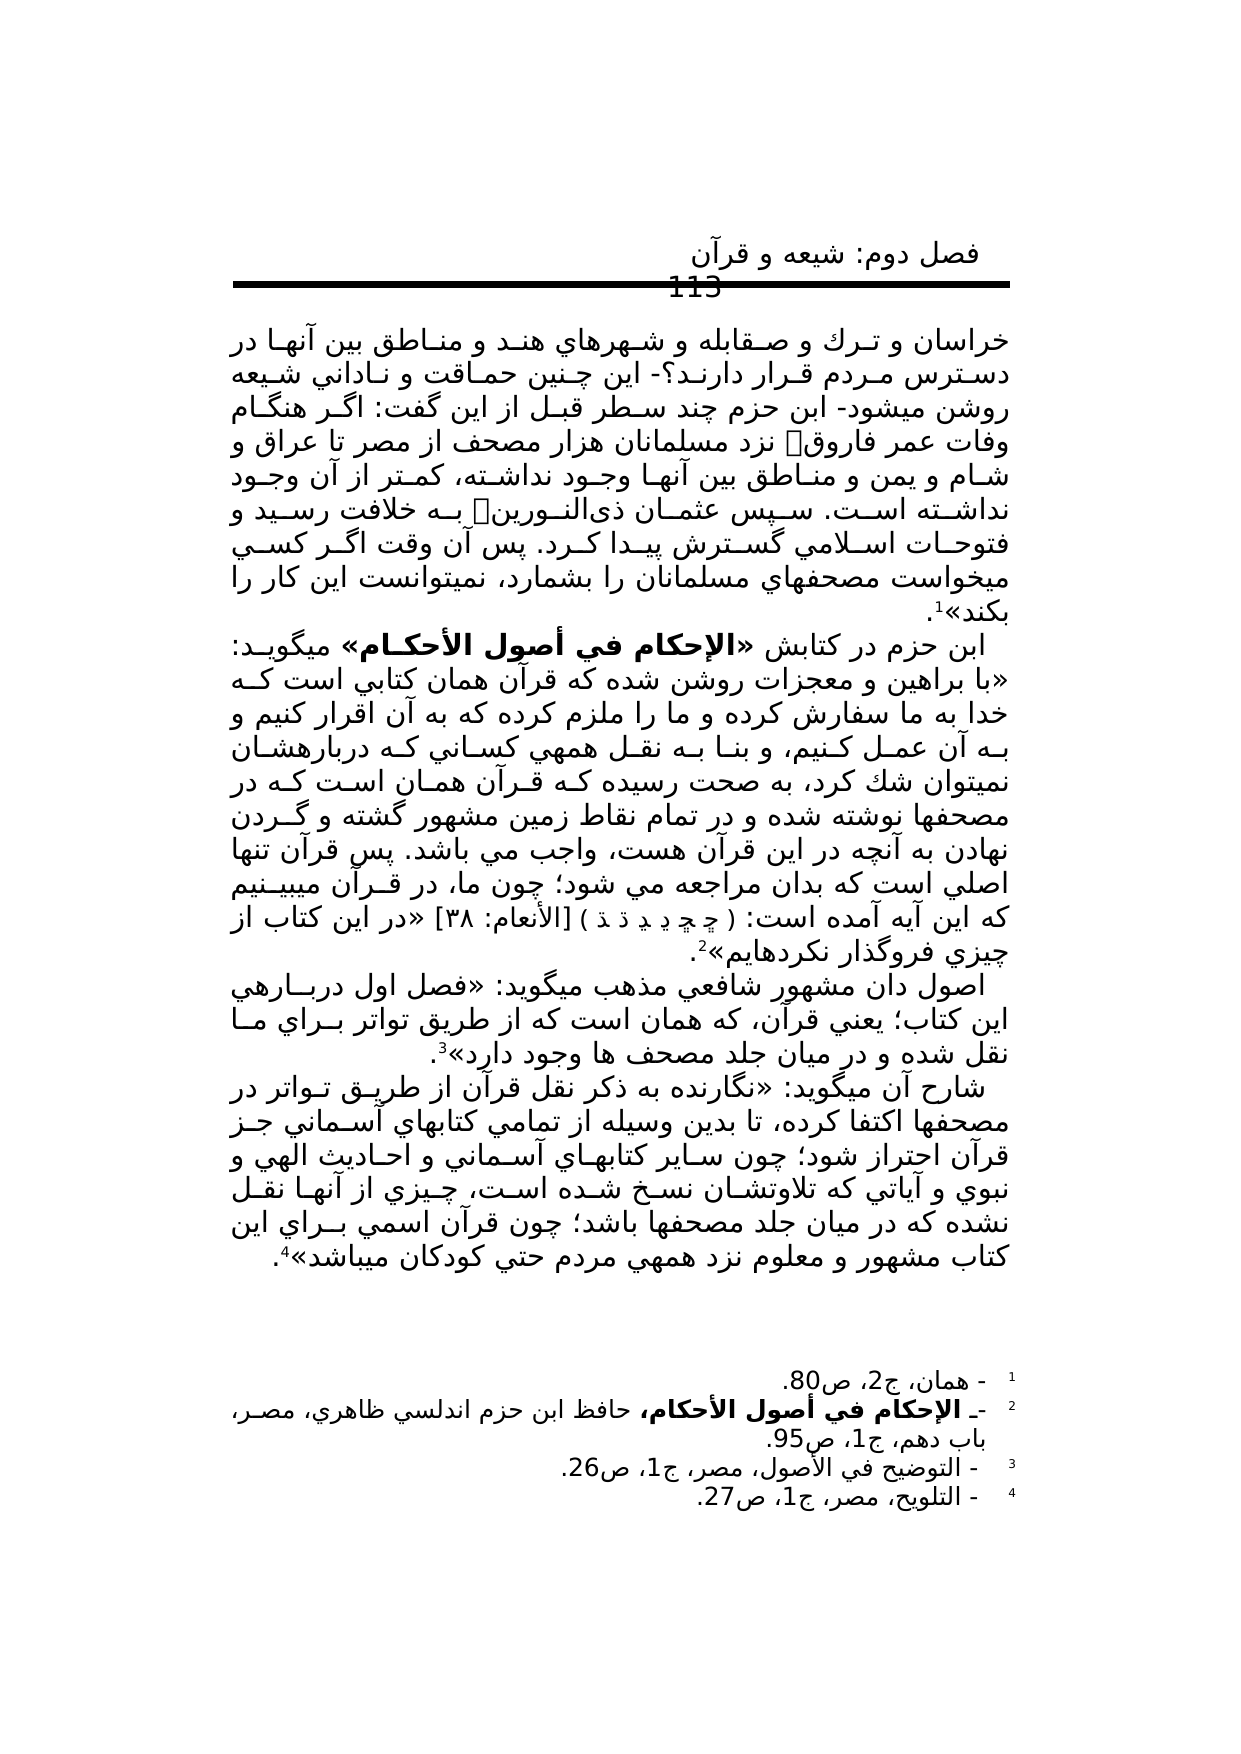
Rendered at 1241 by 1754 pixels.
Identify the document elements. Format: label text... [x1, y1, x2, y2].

text اصول دان مشهور شافعي مذهب مي‎گويد: «فصل اول درباره‎ي اين كتاب؛ يعني قرآن، كه همان است كه از طريق تواتر براي ما نقل شده و در ميان جلد مصحف ها وجود دارد». [230, 968, 1010, 1070]
text شارح آن مي‎گويد: «نگارنده به ذكر نقل قرآن از طريق تواتر در مصحف‎ها اكتفا كرده، تا بدين وسيله از تمامي كتاب‎هاي آسماني جز قرآن احتراز شود؛ چون ساير كتاب‎هاي آسماني و احاديث الهي و نبوي و آياتي كه تلاوت‎شان نسخ شده است، چيزي از آنها نقل نشده كه در ميان جلد مصحف‎ها باشد؛ چون قرآن اسمي براي اين كتاب مشهور و معلوم نزد همه‎ي مردم حتي كودكان مي‎باشد». [230, 1070, 1010, 1274]
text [230, 323, 1010, 628]
text ابن حزم در كتابش «الإحكام في أصول الأحكام» مي‎گويد: «با براهين و معجزات روشن شده كه قرآن همان کتابي است كه خدا به ما سفارش كرده و ما را ملزم كرده كه به آن اقرار كنيم و به آن عمل كنيم، و بنا به نقل همه‎ي كساني كه درباره‎شان نمي‎توان شك كرد، به صحت رسيده كه قرآن همان است كه در مصحف‎ها نوشته شده و در تمام نقاط زمين مشهور گشته و گردن نهادن به آنچه در اين قرآن هست، واجب مي باشد. پس قرآن تنها اصلي است كه بدان مراجعه مي شود؛ چون ما، در قرآن مي‎بينيم كه اين آيه آمده است: ﴿ ﮀ ﮁ ﮂ ﮃ ﮄ ﮅ ﴾ [الأنعام: ٣٨] «در اين كتاب از چيزي فروگذار نكرده‎ايم». [230, 628, 1010, 968]
